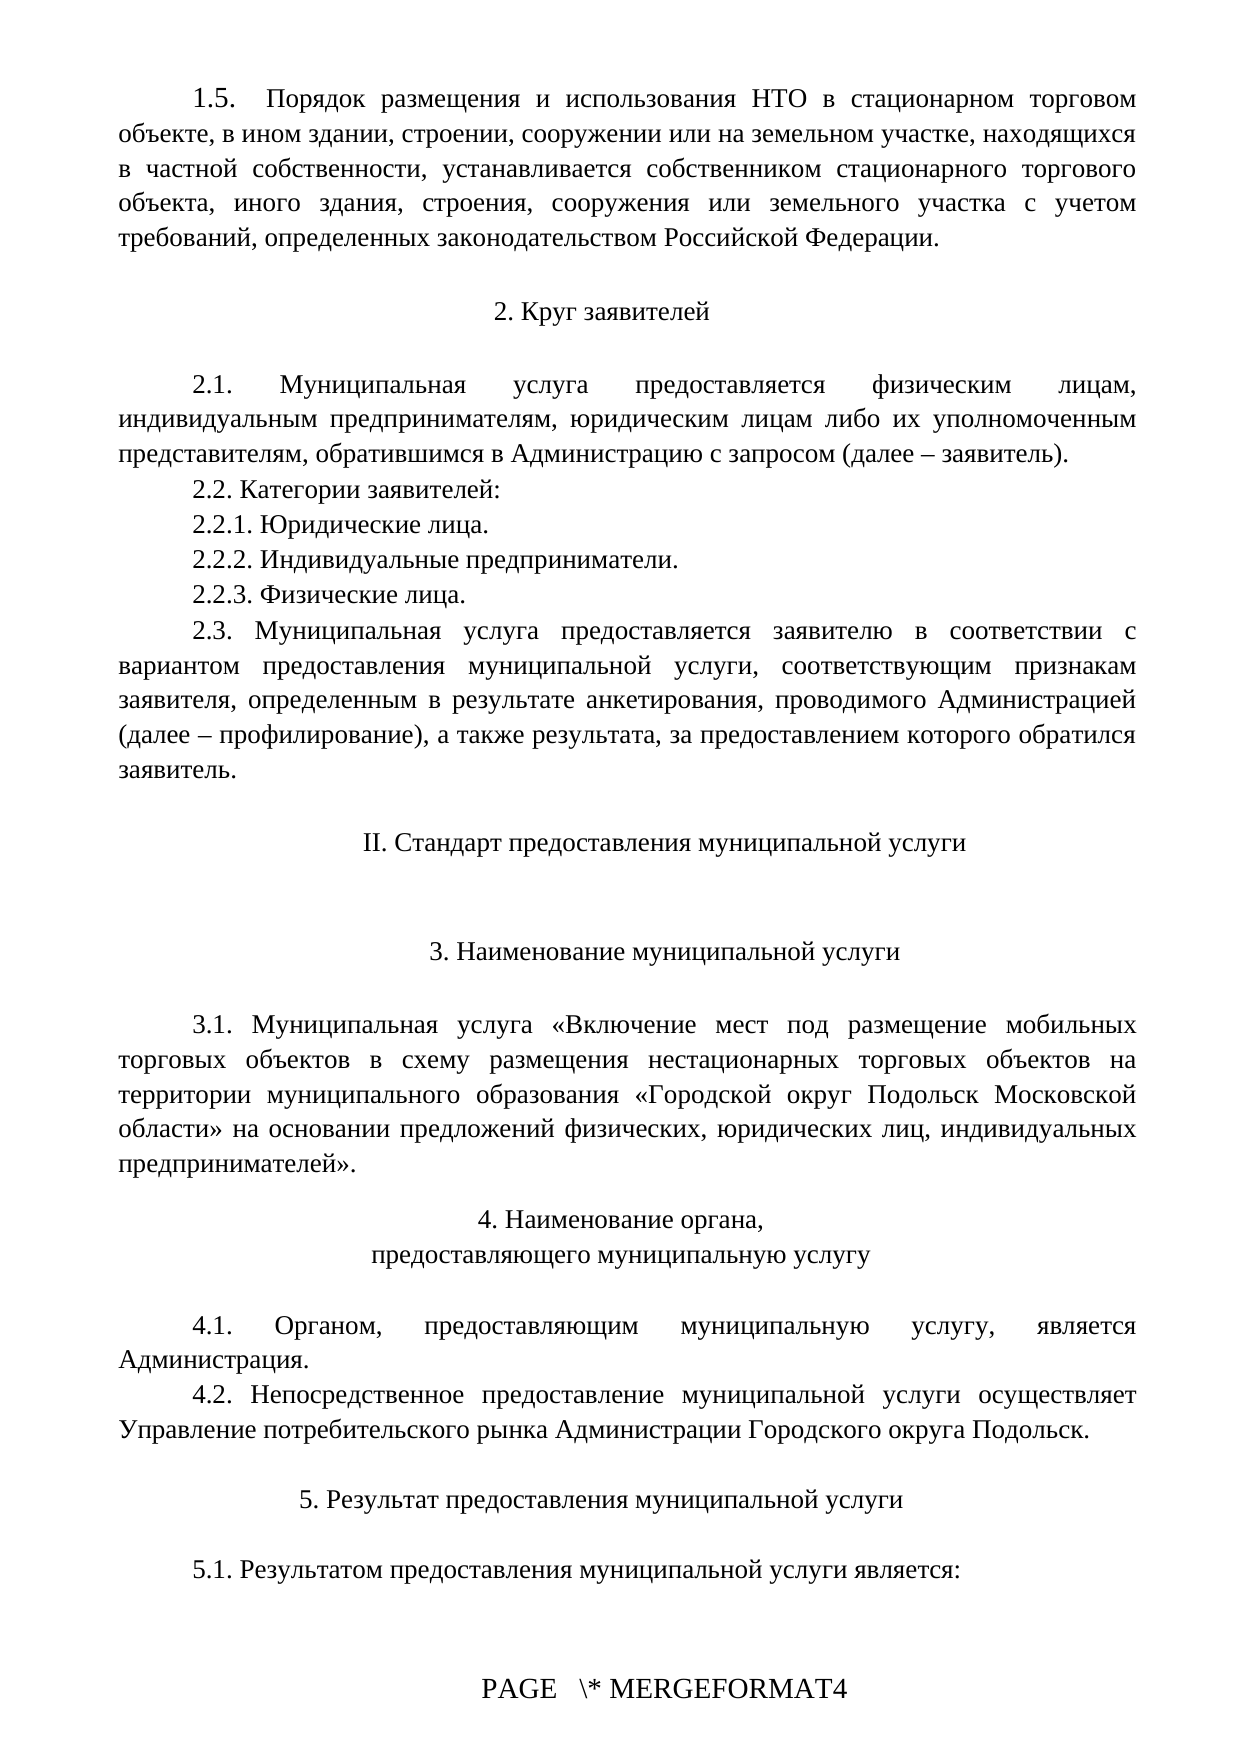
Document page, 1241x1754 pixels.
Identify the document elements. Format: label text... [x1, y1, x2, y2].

text 2.2. Категории заявителей: [118, 473, 1138, 504]
subtitle 2. Круг заявителей [118, 294, 1012, 326]
subtitle 5. Результат предоставления муниципальной услуги [118, 1483, 1011, 1514]
subtitle II. Стандарт предоставления муниципальной услуги [118, 826, 1138, 858]
text 2.1. Муниципальная услуга предоставляется физическим лицам, индивидуальным предпринимателям, юридическим лицам либо их уполномоченным представителям, обратившимся в Администрацию с запросом (далее – заявитель). [118, 368, 1138, 468]
text 2.2.1. Юридические лица. [118, 508, 1138, 539]
text 2.3. Муниципальная услуга предоставляется заявителю в соответствии с вариантом предоставления муниципальной услуги, соответствующим признакам заявителя, определенным в результате анкетирования, проводимого Администрацией (далее – профилирование), а также результата, за предоставлением которого обратился заявитель. [118, 614, 1138, 784]
text 4.2. Непосредственное предоставление муниципальной услуги осуществляет Управление потребительского рынка Администрации Городского округа Подольск. [118, 1378, 1138, 1444]
subtitle 3. Наименование муниципальной услуги [118, 935, 1138, 966]
text 4.1. Органом, предоставляющим муниципальную услугу, является Администрация. [118, 1309, 1138, 1375]
text 2.2.2. Индивидуальные предприниматели. [118, 543, 1138, 574]
list Порядок размещения и использования НТО в стационарном торговом объекте, в ином здании, строении, сооружении или на земельном участке, находящихся в частной собственности, устанавливается собственником стационарного торгового объекта, иного здания, строения, сооружения или земельного участка с учетом требований, определенных законодательством Российской Федерации. [118, 80, 1138, 252]
text 3.1. Муниципальная услуга «Включение мест под размещение мобильных торговых объектов в схему размещения нестационарных торговых объектов на территории муниципального образования «Городской округ Подольск Московской области» на основании предложений физических, юридических лиц, индивидуальных предпринимателей». [118, 1008, 1138, 1178]
text 5.1. Результатом предоставления муниципальной услуги является: [118, 1553, 1050, 1584]
subtitle 4. Наименование органа, [118, 1203, 1050, 1234]
subtitle предоставляющего муниципальную услугу [118, 1238, 1050, 1269]
text 2.2.3. Физические лица. [118, 579, 1138, 610]
